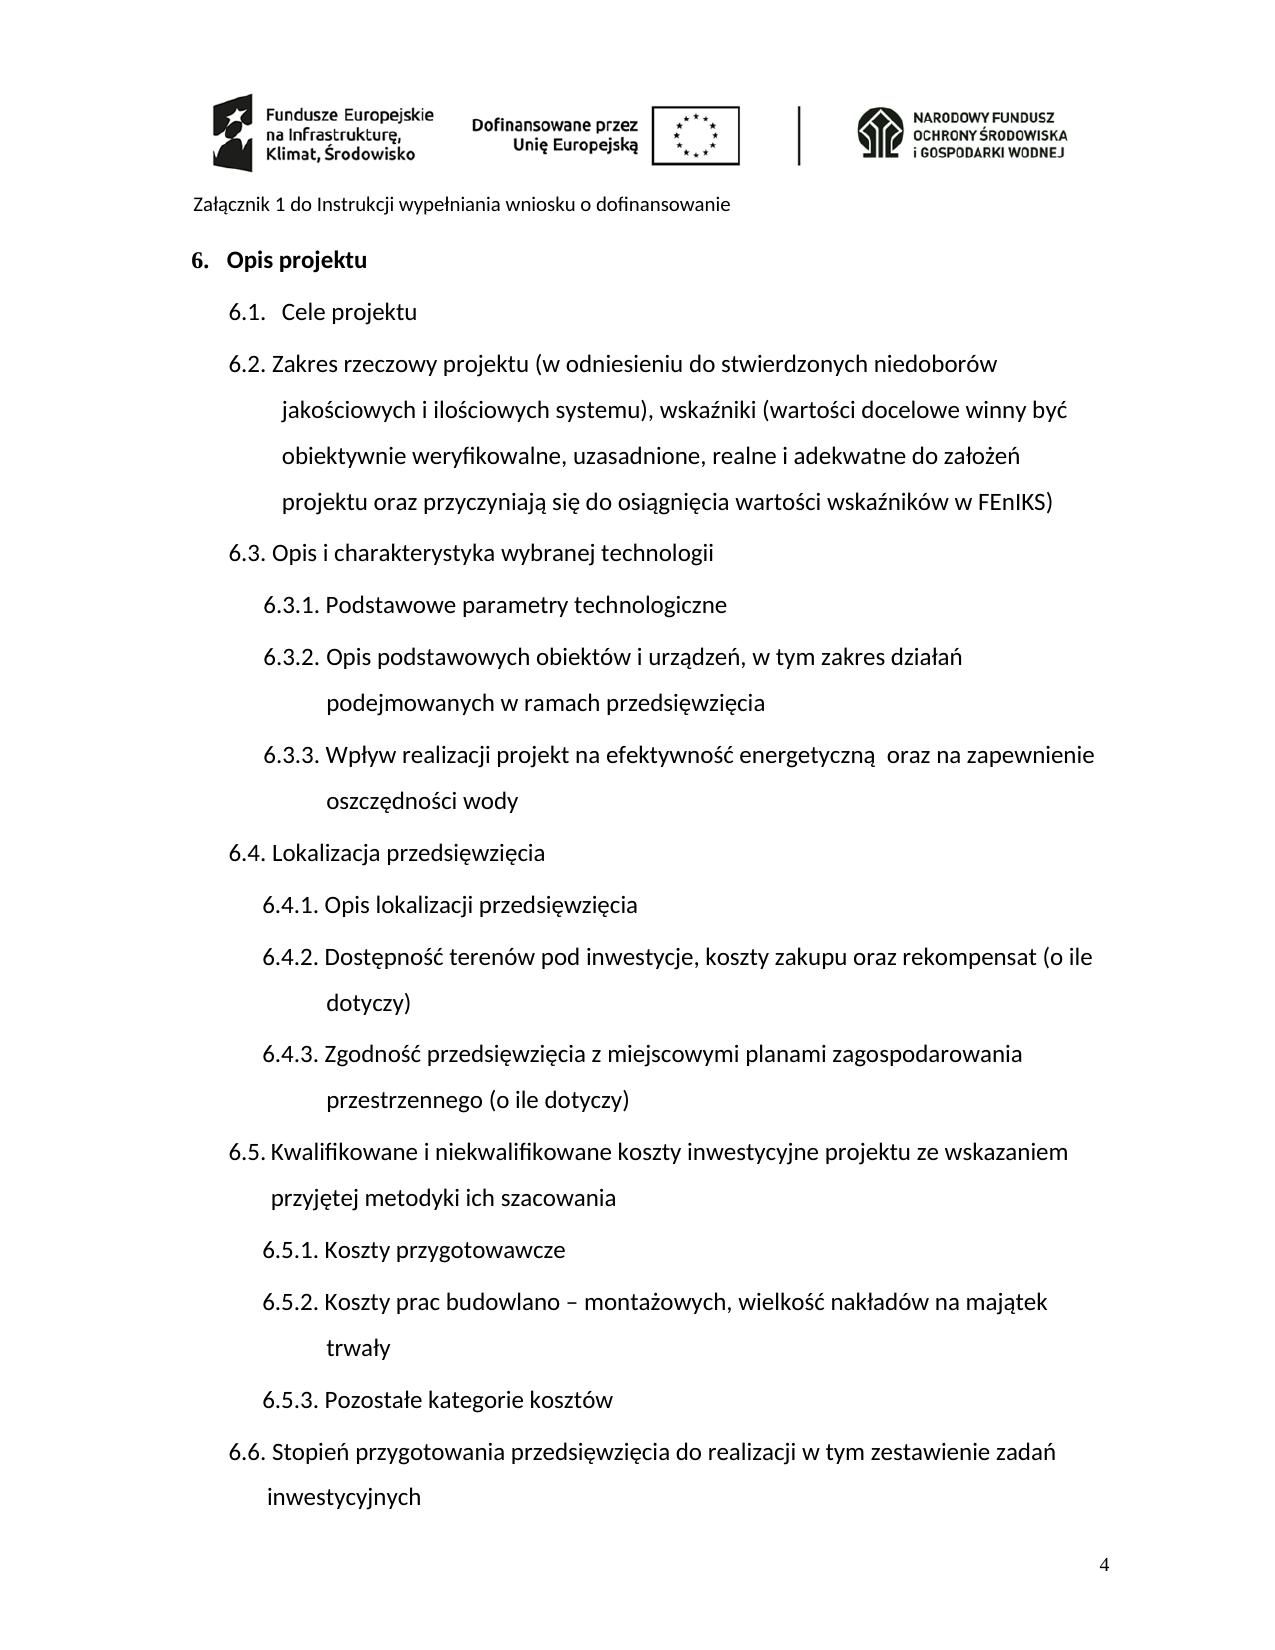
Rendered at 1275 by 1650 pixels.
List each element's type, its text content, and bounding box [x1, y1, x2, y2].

text 6.4.3. Zgodność przedsięwzięcia z miejscowymi planami zagospodarowania przestrzennego (o ile dotyczy) [262, 1039, 1109, 1115]
text 6.4.2. Dostępność terenów pod inwestycje, koszty zakupu oraz rekompensat (o ile dotyczy) [262, 941, 1109, 1017]
text 6.2. Zakres rzeczowy projektu (w odniesieniu do stwierdzonych niedoborów jakościowych i ilościowych systemu), wskaźniki (wartości docelowe winny być obiektywnie weryfikowalne, uzasadnione, realne i adekwatne do założeń projektu oraz przyczyniają się do osiągnięcia wartości wskaźników w FEnIKS) [228, 348, 1109, 516]
text 6.5. Kwalifikowane i niekwalifikowane koszty inwestycyjne projektu ze wskazaniem przyjętej metodyki ich szacowania [228, 1136, 1109, 1213]
text 6.5.3. Pozostałe kategorie kosztów [262, 1384, 1109, 1414]
text 6.5.2. Koszty prac budowlano – montażowych, wielkość nakładów na majątek trwały [262, 1286, 1109, 1362]
text 6.3.1. Podstawowe parametry technologiczne [263, 589, 1109, 620]
text 6.3. Opis i charakterystyka wybranej technologii [228, 538, 1109, 568]
text 6.4.1. Opis lokalizacji przedsięwzięcia [262, 889, 1109, 919]
subtitle Opis projektu [191, 244, 1109, 275]
text 6.4. Lokalizacja przedsięwzięcia [228, 837, 1109, 867]
picture [193, 73, 1110, 192]
text 6.6. Stopień przygotowania przedsięwzięcia do realizacji w tym zestawienie zadań inwestycyjnych [223, 1436, 1109, 1512]
text 6.1. Cele projektu [228, 296, 1109, 327]
text 6.3.3. Wpływ realizacji projekt na efektywność energetyczną oraz na zapewnienie oszczędności wody [263, 739, 1109, 816]
text 6.5.1. Koszty przygotowawcze [262, 1234, 1109, 1264]
text 6.3.2. Opis podstawowych obiektów i urządzeń, w tym zakres działań podejmowanych w ramach przedsięwzięcia [263, 642, 1109, 718]
